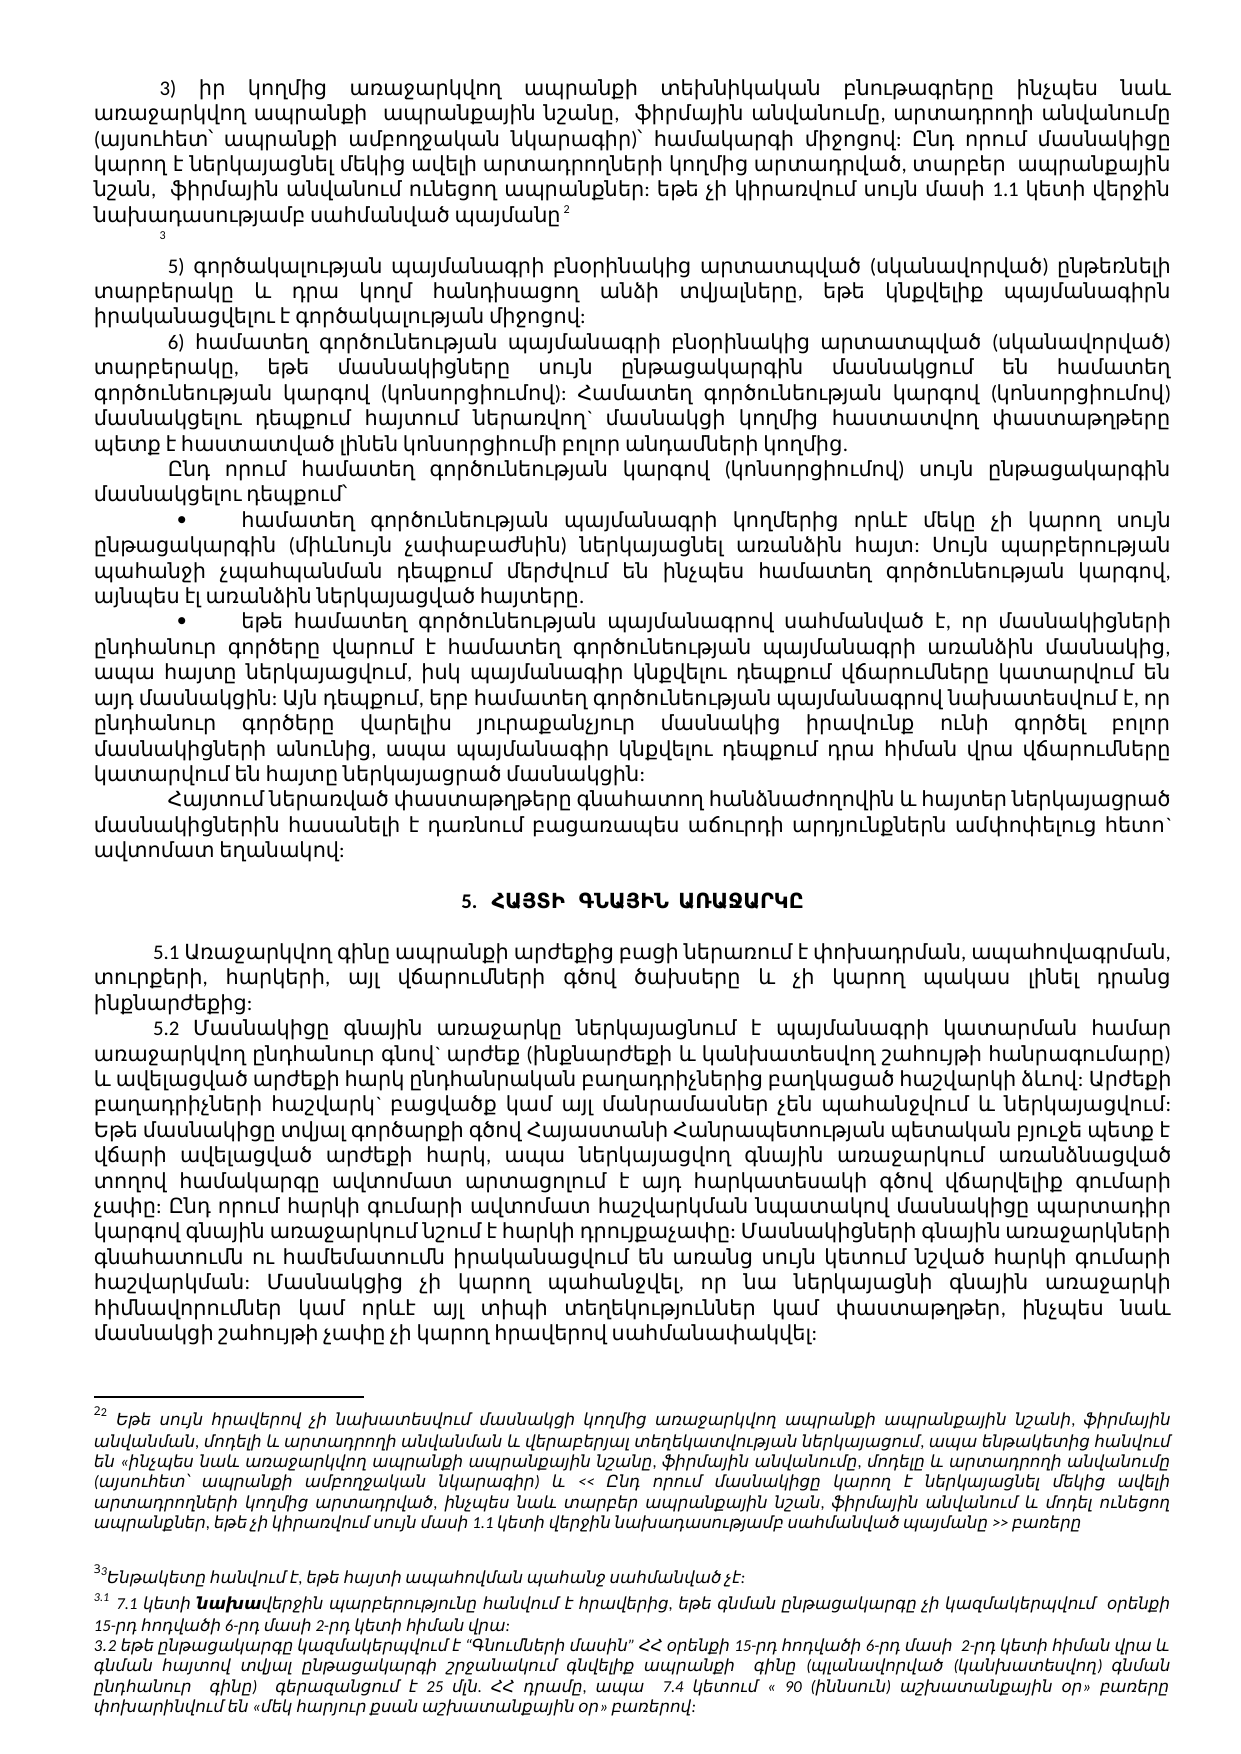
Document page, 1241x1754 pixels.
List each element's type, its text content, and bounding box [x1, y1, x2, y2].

text 6) համատեղ գործունեության պայմանագրի բնօրինակից արտատպված (սկանավորված) տարբերակը, եթե մասնակիցները սույն ընթացակարգին մասնակցում են համատեղ գործունեության կարգով (կոնսորցիումով): Համատեղ գործունեության կարգով (կոնսորցիումով) մասնակցելու դեպքում հայտում ներառվող` մասնակցի կողմից հաստատվող փաստաթղթերը պետք է հաստատված լինեն կոնսորցիումի բոլոր անդամների կողմից. [94, 329, 1171, 456]
text 5. ՀԱՅՏԻ ԳՆԱՅԻՆ ԱՌԱՋԱՐԿԸ [94, 888, 1171, 914]
text 3 [94, 227, 1171, 253]
text 5) գործակալության պայմանագրի բնօրինակից արտատպված (սկանավորված) ընթեռնելի տարբերակը և դրա կողմ հանդիսացող անձի տվյալները, եթե կնքվելիք պայմանագիրն իրականացվելու է գործակալության միջոցով: [94, 253, 1171, 329]
text Հայտում ներառված փաստաթղթերը գնահատող հանձնաժողովին և հայտեր ներկայացրած մասնակիցներին հասանելի է դառնում բացառապես աճուրդի արդյունքներն ամփոփելուց հետո` ավտոմատ եղանակով: [94, 787, 1171, 863]
list համատեղ գործունեության պայմանագրի կողմերից որևէ մեկը չի կարող սույն ընթացակարգին (միևնույն չափաբաժնին) ներկայացնել առանձին հայտ: Սույն պարբերության պահանջի չպահպանման դեպքում մերժվում են ինչպես համատեղ գործունեության կարգով, այնպես էլ առանձին ներկայացված հայտերը. [94, 507, 1171, 609]
text Ընդ որում համատեղ գործունեության կարգով (կոնսորցիումով) սույն ընթացակարգին մասնակցելու դեպքում՝ [94, 456, 1171, 507]
text 3) իր կողմից առաջարկվող ապրանքի տեխնիկական բնութագրերը ինչպես նաև առաջարկվող ապրանքի ապրանքային նշանը, ֆիրմային անվանումը, արտադրողի անվանումը (այսուհետ՝ ապրանքի ամբողջական նկարագիր)՝ համակարգի միջոցով: Ընդ որում մասնակիցը կարող է ներկայացնել մեկից ավելի արտադրողների կողմից արտադրված, տարբեր ապրանքային նշան, ֆիրմային անվանում ունեցող ապրանքներ: եթե չի կիրառվում սույն մասի 1.1 կետի վերջին նախադասությամբ սահմանված պայմանը 2 [94, 75, 1171, 227]
list եթե համատեղ գործունեության պայմանագրով սահմանված է, որ մասնակիցների ընդհանուր գործերը վարում է համատեղ գործունեության պայմանագրի առանձին մասնակից, ապա հայտը ներկայացվում, իսկ պայմանագիր կնքվելու դեպքում վճարումները կատարվում են այդ մասնակցին: Այն դեպքում, երբ համատեղ գործունեության պայմանագրով նախատեսվում է, որ ընդհանուր գործերը վարելիս յուրաքանչյուր մասնակից իրավունք ունի գործել բոլոր մասնակիցների անունից, ապա պայմանագիր կնքվելու դեպքում դրա հիման վրա վճարումները կատարվում են հայտը ներկայացրած մասնակցին: [94, 609, 1171, 787]
text 5.2 Մասնակիցը գնային առաջարկը ներկայացնում է պայմանագրի կատարման համար առաջարկվող ընդհանուր գնով` արժեք (ինքնարժեքի և կանխատեսվող շահույթի հանրագումարը) և ավելացված արժեքի հարկ ընդհանրական բաղադրիչներից բաղկացած հաշվարկի ձևով: Արժեքի բաղադրիչների հաշվարկ` բացվածք կամ այլ մանրամասներ չեն պահանջվում և ներկայացվում: Եթե մասնակիցը տվյալ գործարքի գծով Հայաստանի Հանրապետության պետական բյուջե պետք է վճարի ավելացված արժեքի հարկ, ապա ներկայացվող գնային առաջարկում առանձնացված տողով համակարգը ավտոմատ արտացոլում է այդ հարկատեսակի գծով վճարվելիք գումարի չափը: Ընդ որում հարկի գումարի ավտոմատ հաշվարկման նպատակով մասնակիցը պարտադիր կարգով գնային առաջարկում նշում է հարկի դրույքաչափը: Մասնակիցների գնային առաջարկների գնահատումն ու համեմատումն իրականացվում են առանց սույն կետում նշված հարկի գումարի հաշվարկման: Մասնակցից չի կարող պահանջվել, որ նա ներկայացնի գնային առաջարկի հիմնավորումներ կամ որևէ այլ տիպի տեղեկություններ կամ փաստաթղթեր, ինչպես նաև մասնակցի շահույթի չափը չի կարող հրավերով սահմանափակվել: [94, 1015, 1171, 1346]
text 5.1 Առաջարկվող գինը ապրանքի արժեքից բացի ներառում է փոխադրման, ապահովագրման, տուրքերի, հարկերի, այլ վճարումների գծով ծախսերը և չի կարող պակաս լինել դրանց ինքնարժեքից: [94, 939, 1171, 1015]
